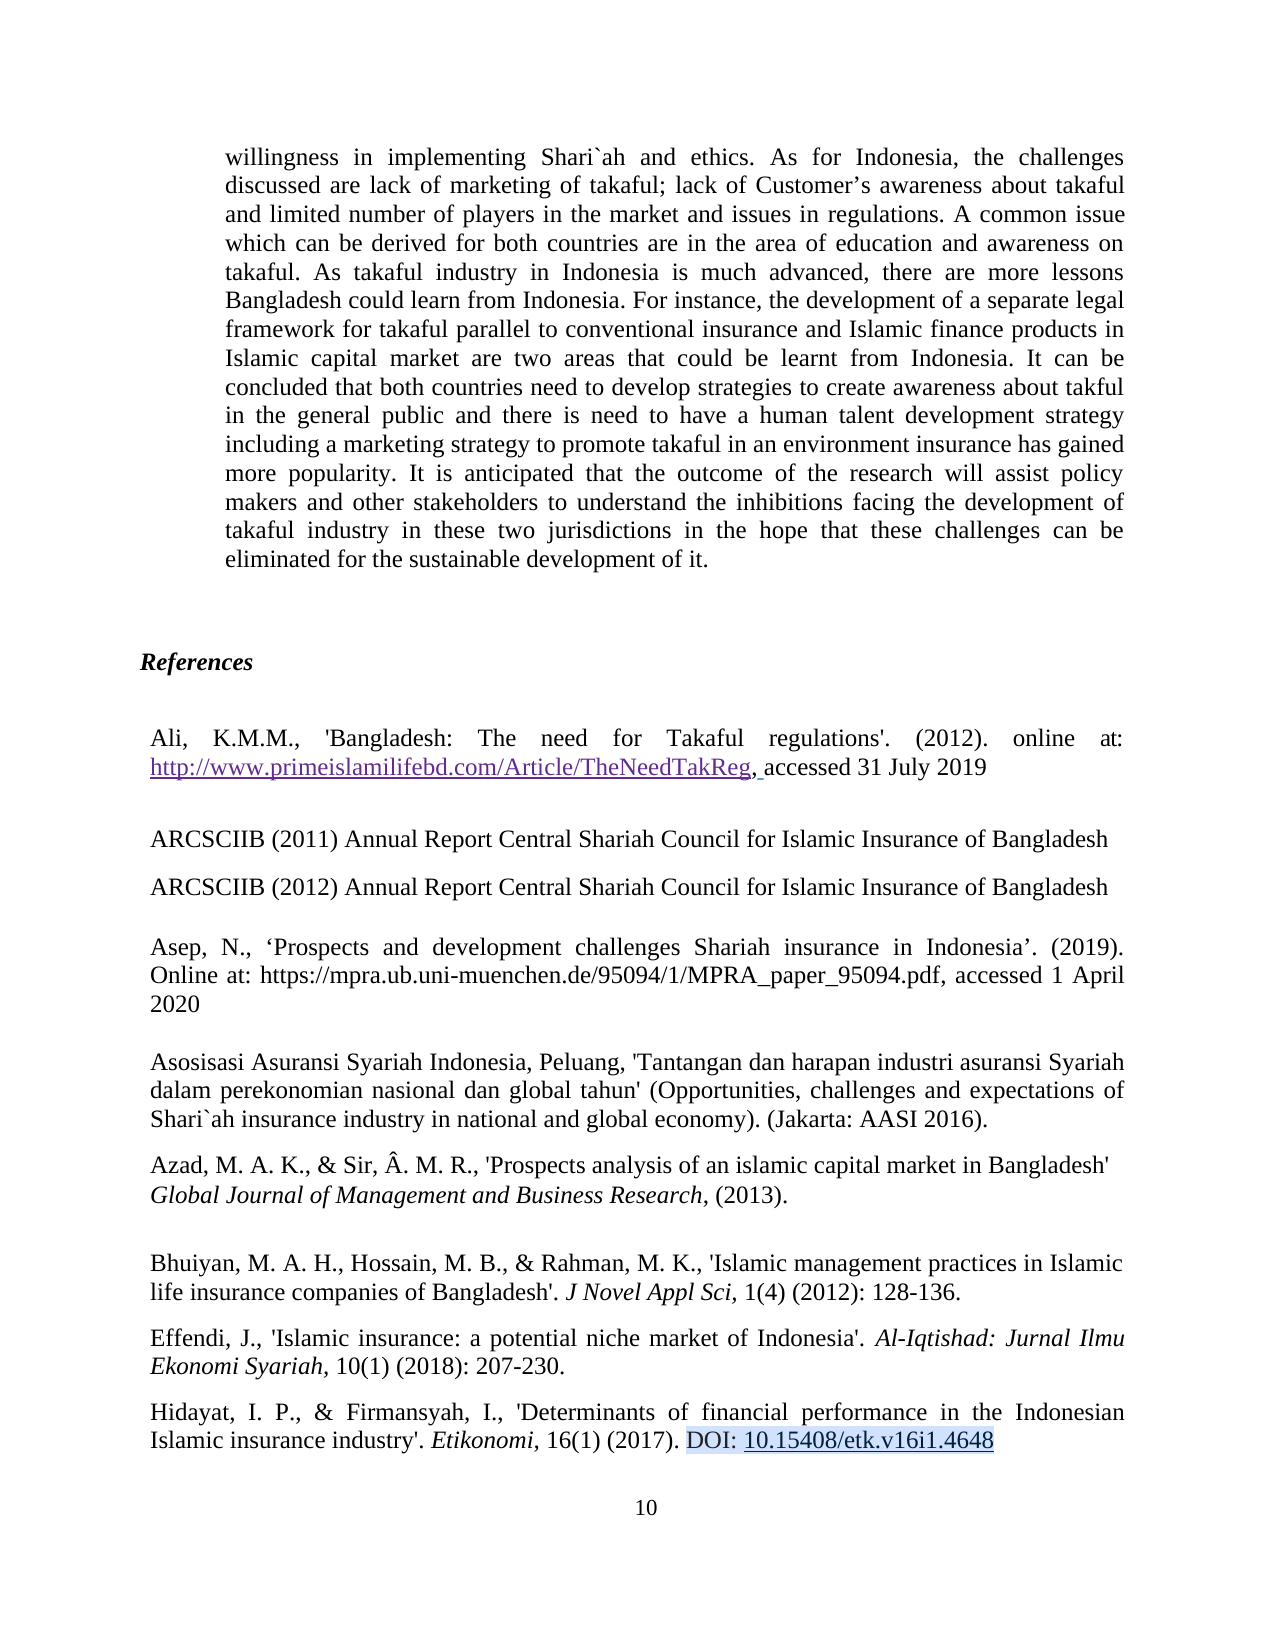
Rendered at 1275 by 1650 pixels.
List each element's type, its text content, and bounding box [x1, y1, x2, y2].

text Azad, M. A. K., & Sir, Â. M. R., 'Prospects analysis of an islamic capital market in Bangladesh' [150, 1150, 1152, 1178]
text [225, 142, 1125, 573]
subtitle References [139, 647, 1152, 676]
text ARCSCIIB (2012) Annual Report Central Shariah Council for Islamic Insurance of Bangladesh [150, 872, 1152, 901]
text Hidayat, I. P., & Firmansyah, I., 'Determinants of financial performance in the Indonesian Islamic insurance industry'. Etikonomi, 16(1) (2017). DOI: 10.15408/etk.v16i1.4648 [150, 1397, 1125, 1454]
text Effendi, J., 'Islamic insurance: a potential niche market of Indonesia'. Al-Iqtishad: Jurnal Ilmu Ekonomi Syariah, 10(1) (2018): 207-230. [150, 1323, 1125, 1380]
text Asosisasi Asuransi Syariah Indonesia, Peluang, 'Tantangan dan harapan industri asuransi Syariah dalam perekonomian nasional dan global tahun' (Opportunities, challenges and expectations of Shari`ah insurance industry in national and global economy). (Jakarta: AASI 2016). [150, 1047, 1125, 1133]
text ARCSCIIB (2011) Annual Report Central Shariah Council for Islamic Insurance of Bangladesh [150, 824, 1152, 853]
text Asep, N., ‘Prospects and development challenges Shariah insurance in Indonesia’. (2019). Online at: https://mpra.ub.uni-muenchen.de/95094/1/MPRA_paper_95094.pdf, accessed 1 April 2020 [150, 932, 1125, 1018]
text Ali, K.M.M., 'Bangladesh: The need for Takaful regulations'. (2012). online at: http://www.primeislamilifebd.com/Article/TheNeedTakReg, accessed 31 July 2019 [150, 723, 1125, 781]
text Global Journal of Management and Business Research, (2013). [150, 1181, 1152, 1209]
text Bhuiyan, M. A. H., Hossain, M. B., & Rahman, M. K., 'Islamic management practices in Islamic life insurance companies of Bangladesh'. J Novel Appl Sci, 1(4) (2012): 128-136. [150, 1248, 1125, 1306]
